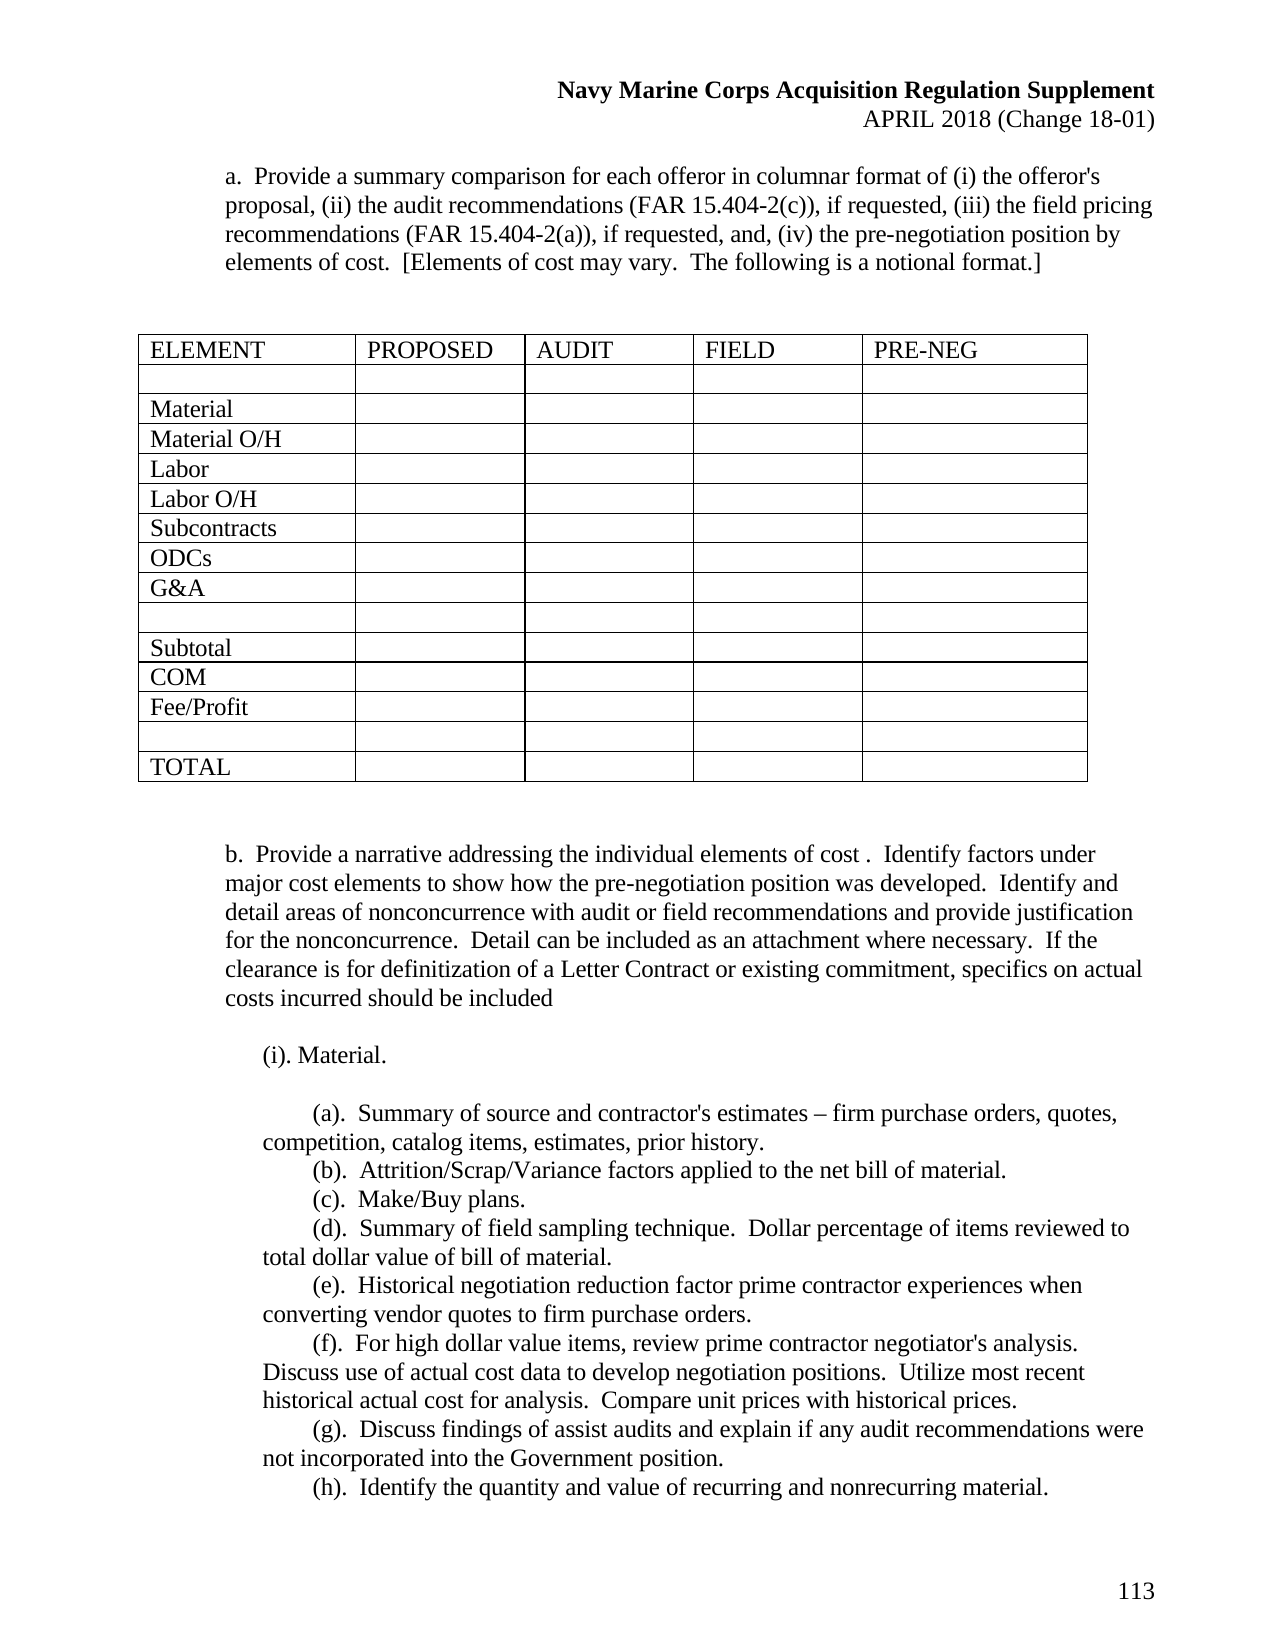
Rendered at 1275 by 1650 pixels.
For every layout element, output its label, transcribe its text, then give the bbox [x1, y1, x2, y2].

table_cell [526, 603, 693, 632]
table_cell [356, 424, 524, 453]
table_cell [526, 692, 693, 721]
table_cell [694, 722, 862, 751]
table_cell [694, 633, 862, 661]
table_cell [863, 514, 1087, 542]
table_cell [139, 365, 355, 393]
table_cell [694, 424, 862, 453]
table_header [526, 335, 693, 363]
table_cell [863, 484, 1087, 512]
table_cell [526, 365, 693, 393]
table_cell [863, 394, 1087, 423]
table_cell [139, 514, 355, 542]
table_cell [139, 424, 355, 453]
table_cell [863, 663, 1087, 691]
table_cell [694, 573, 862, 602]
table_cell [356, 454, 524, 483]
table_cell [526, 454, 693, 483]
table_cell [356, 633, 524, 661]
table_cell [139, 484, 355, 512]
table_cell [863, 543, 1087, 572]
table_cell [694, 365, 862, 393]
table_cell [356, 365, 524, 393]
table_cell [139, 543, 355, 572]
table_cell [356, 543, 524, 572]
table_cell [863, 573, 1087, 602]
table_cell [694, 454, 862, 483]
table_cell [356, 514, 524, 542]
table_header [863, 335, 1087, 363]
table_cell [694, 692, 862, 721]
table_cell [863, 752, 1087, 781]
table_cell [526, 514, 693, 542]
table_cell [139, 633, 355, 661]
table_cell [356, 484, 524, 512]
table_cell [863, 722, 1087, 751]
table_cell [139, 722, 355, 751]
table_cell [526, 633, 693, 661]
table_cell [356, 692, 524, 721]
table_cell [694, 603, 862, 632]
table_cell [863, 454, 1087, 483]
text (h). Identify the quantity and value of recurring and nonrecurring material. [262, 1472, 1155, 1500]
text (g). Discuss findings of assist audits and explain if any audit recommendations were not incorporated into the Government position. [262, 1414, 1155, 1472]
text (i). Material. [212, 1040, 1155, 1069]
text (d). Summary of field sampling technique. Dollar percentage of items reviewed to total dollar value of bill of material. [262, 1213, 1155, 1270]
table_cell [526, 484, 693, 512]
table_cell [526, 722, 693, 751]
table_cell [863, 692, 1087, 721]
text (c). Make/Buy plans. [262, 1184, 1155, 1213]
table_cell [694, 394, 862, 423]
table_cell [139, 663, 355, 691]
text (b). Attrition/Scrap/Variance factors applied to the net bill of material. [262, 1155, 1155, 1184]
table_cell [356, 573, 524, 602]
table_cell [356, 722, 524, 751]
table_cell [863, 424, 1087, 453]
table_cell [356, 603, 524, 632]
text a. Provide a summary comparison for each offeror in columnar format of (i) the offeror's proposal, (ii) the audit recommendations (FAR 15.404-2(c)), if requested, (iii) the field pricing recommendations (FAR 15.404-2(a)), if requested, and, (iv) the pre-negotiation position by elements of cost. [Elements of cost may vary. The following is a notional format.] [225, 161, 1155, 305]
text (a). Summary of source and contractor's estimates – firm purchase orders, quotes, competition, catalog items, estimates, prior history. [262, 1098, 1155, 1155]
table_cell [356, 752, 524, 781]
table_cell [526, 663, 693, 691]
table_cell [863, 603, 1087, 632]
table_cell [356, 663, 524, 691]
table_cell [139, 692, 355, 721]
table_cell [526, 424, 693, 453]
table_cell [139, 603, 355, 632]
text b. Provide a narrative addressing the individual elements of cost . Identify factors under major cost elements to show how the pre-negotiation position was developed. Identify and detail areas of nonconcurrence with audit or field recommendations and provide justification for the nonconcurrence. Detail can be included as an attachment where necessary. If the clearance is for definitization of a Letter Contract or existing commitment, specifics on actual costs incurred should be included [225, 839, 1155, 1012]
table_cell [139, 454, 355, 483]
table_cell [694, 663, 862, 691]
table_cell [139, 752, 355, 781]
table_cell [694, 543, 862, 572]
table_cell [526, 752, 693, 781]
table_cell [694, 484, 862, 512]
text (e). Historical negotiation reduction factor prime contractor experiences when converting vendor quotes to firm purchase orders. [262, 1270, 1155, 1328]
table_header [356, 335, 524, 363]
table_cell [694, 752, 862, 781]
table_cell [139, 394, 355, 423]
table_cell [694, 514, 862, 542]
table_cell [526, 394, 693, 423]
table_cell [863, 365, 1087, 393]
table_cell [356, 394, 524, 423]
text (f). For high dollar value items, review prime contractor negotiator's analysis. Discuss use of actual cost data to develop negotiation positions. Utilize most recent historical actual cost for analysis. Compare unit prices with historical prices. [262, 1328, 1155, 1414]
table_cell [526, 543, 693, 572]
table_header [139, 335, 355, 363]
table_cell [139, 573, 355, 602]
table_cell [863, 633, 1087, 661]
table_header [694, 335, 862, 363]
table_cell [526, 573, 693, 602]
